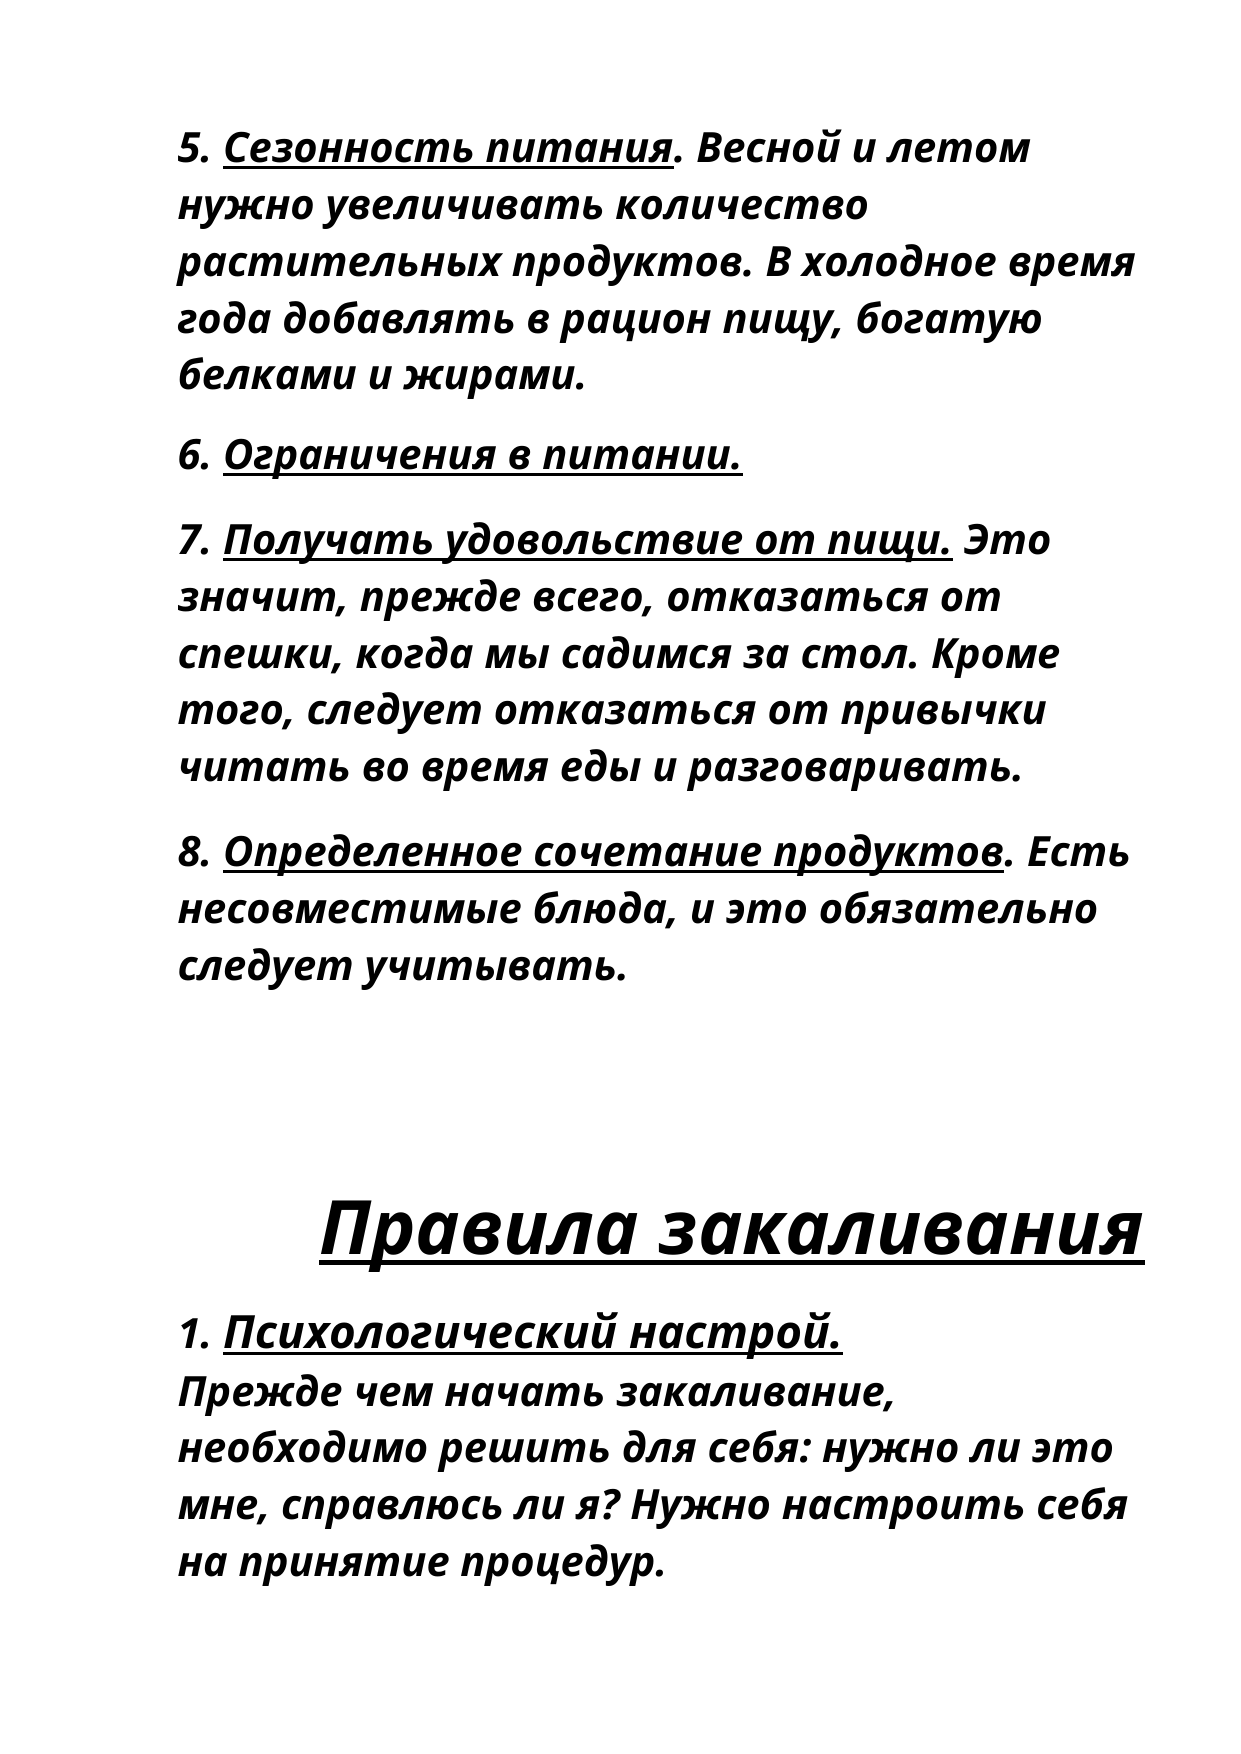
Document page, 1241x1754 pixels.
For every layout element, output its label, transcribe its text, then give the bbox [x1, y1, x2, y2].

text Правила закаливания [177, 1174, 1152, 1276]
text 5. Сезонность питания. Весной и летом нужно увеличивать количество растительных продуктов. В холодное время года добавлять в рацион пищу, богатую белками и жирами. [177, 118, 1152, 402]
text 7. Получать удовольствие от пищи. Это значит, прежде всего, отказаться от спешки, когда мы садимся за стол. Кроме того, следует отказаться от привычки читать во время еды и разговаривать. [177, 510, 1152, 794]
text 6. Ограничения в питании. [177, 425, 1152, 481]
text 8. Определенное сочетание продуктов. Есть несовместимые блюда, и это обязательно следует учитывать. [177, 822, 1152, 992]
text 1. Психологический настрой. Прежде чем начать закаливание, необходимо решить для себя: нужно ли это мне, справлюсь ли я? Нужно настроить себя на принятие процедур. [177, 1299, 1152, 1588]
